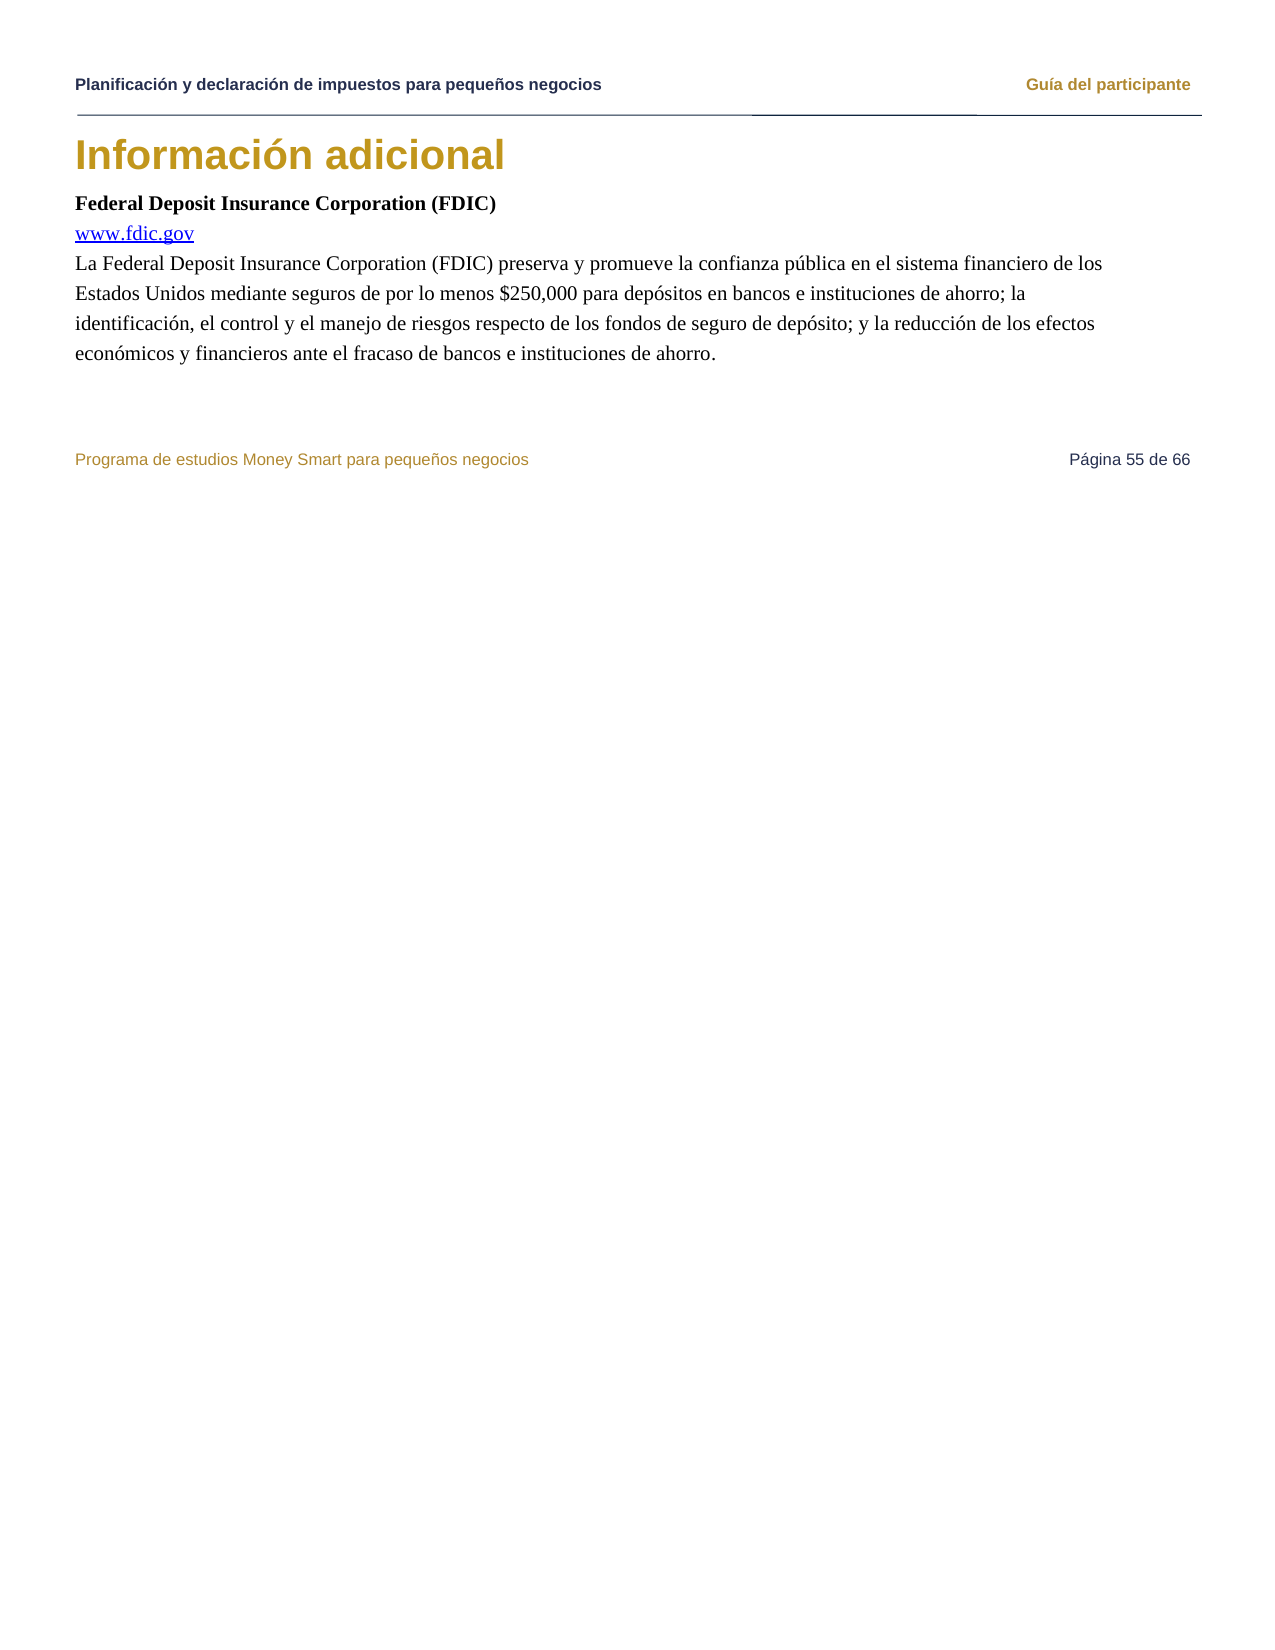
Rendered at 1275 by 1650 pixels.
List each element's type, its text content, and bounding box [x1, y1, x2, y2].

text La Federal Deposit Insurance Corporation (FDIC) preserva y promueve la confianza pública en el sistema financiero de los Estados Unidos mediante seguros de por lo menos $250,000 para depósitos en bancos e instituciones de ahorro; la identificación, el control y el manejo de riesgos respecto de los fondos de seguro de depósito; y la reducción de los efectos económicos y financieros ante el fracaso de bancos e instituciones de ahorro. [75, 251, 1131, 364]
subtitle Información adicional [75, 130, 1200, 178]
text www.fdic.gov [75, 221, 1131, 244]
picture [75, 0, 1201, 270]
text Federal Deposit Insurance Corporation (FDIC) [75, 191, 1131, 214]
